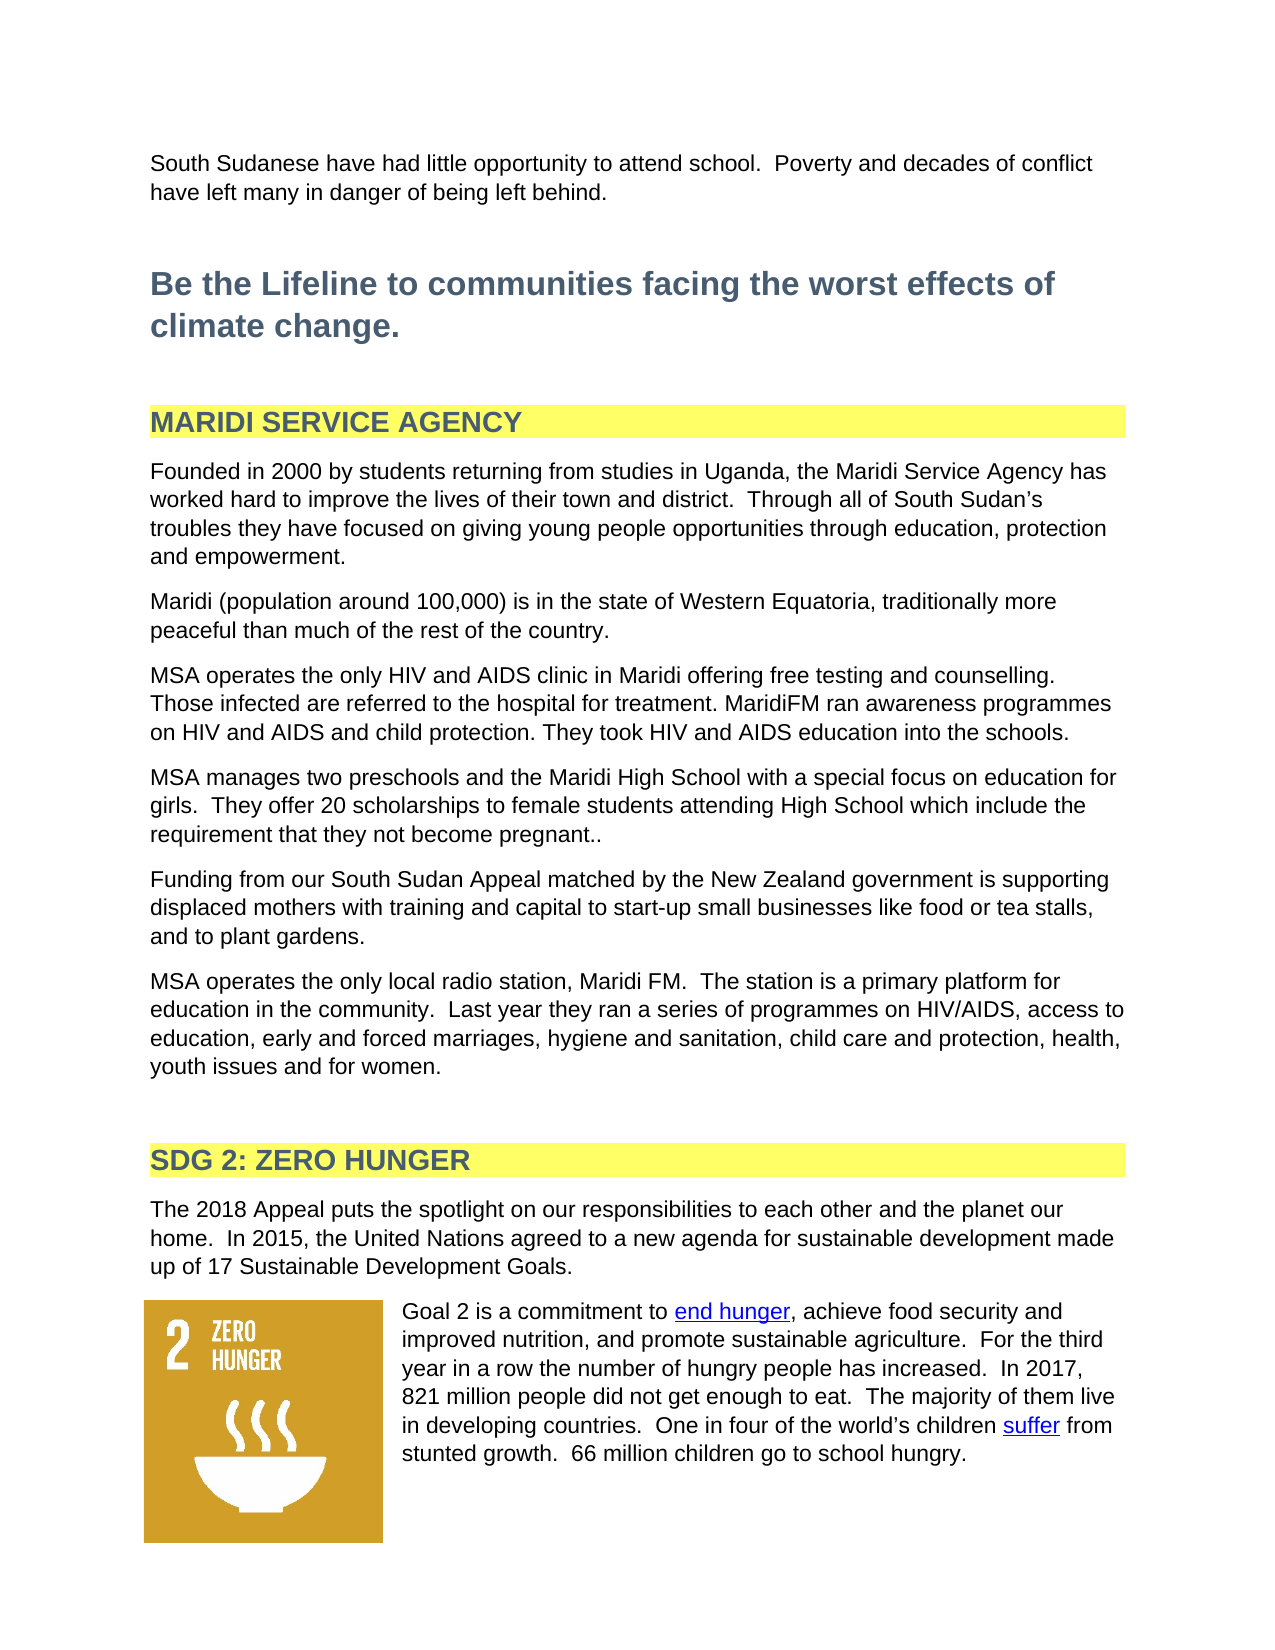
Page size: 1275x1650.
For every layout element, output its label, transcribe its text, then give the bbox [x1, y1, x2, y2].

text South Sudanese have had little opportunity to attend school. Poverty and decades of conflict have left many in danger of being left behind. [150, 150, 1125, 205]
text maridi Service Agency [150, 405, 1125, 438]
text Goal 2 is a commitment to end hunger, achieve food security and improved nutrition, and promote sustainable agriculture. For the third year in a row the number of hungry people has increased. In 2017, 821 million people did not get enough to eat. The majority of them live in developing countries. One in four of the world’s children suffer from stunted growth. 66 million children go to school hungry. [150, 1298, 1125, 1467]
text MSA manages two preschools and the Maridi High School with a special focus on education for girls. They offer 20 scholarships to female students attending High School which include the requirement that they not become pregnant.. [150, 764, 1125, 847]
text Funding from our South Sudan Appeal matched by the New Zealand government is supporting displaced mothers with training and capital to start-up small businesses like food or tea stalls, and to plant gardens. [150, 866, 1125, 949]
text MSA operates the only HIV and AIDS clinic in Maridi offering free testing and counselling. Those infected are referred to the hospital for treatment. MaridiFM ran awareness programmes on HIV and AIDS and child protection. They took HIV and AIDS education into the schools. [150, 662, 1125, 745]
picture [142, 1300, 383, 1541]
text The 2018 Appeal puts the spotlight on our responsibilities to each other and the planet our home. In 2015, the United Nations agreed to a new agenda for sustainable development made up of 17 Sustainable Development Goals. [150, 1196, 1125, 1279]
text MSA operates the only local radio station, Maridi FM. The station is a primary platform for education in the community. Last year they ran a series of programmes on HIV/AIDS, access to education, early and forced marriages, hygiene and sanitation, child care and protection, health, youth issues and for women. [150, 968, 1125, 1079]
text Maridi (population around 100,000) is in the state of Western Equatoria, traditionally more peaceful than much of the rest of the country. [150, 588, 1125, 643]
text SDG 2: zero Hunger [150, 1143, 1125, 1177]
text Founded in 2000 by students returning from studies in Uganda, the Maridi Service Agency has worked hard to improve the lives of their town and district. Through all of South Sudan’s troubles they have focused on giving young people opportunities through education, protection and empowerment. [150, 458, 1125, 569]
text Be the Lifeline to communities facing the worst effects of climate change. [150, 264, 1125, 344]
